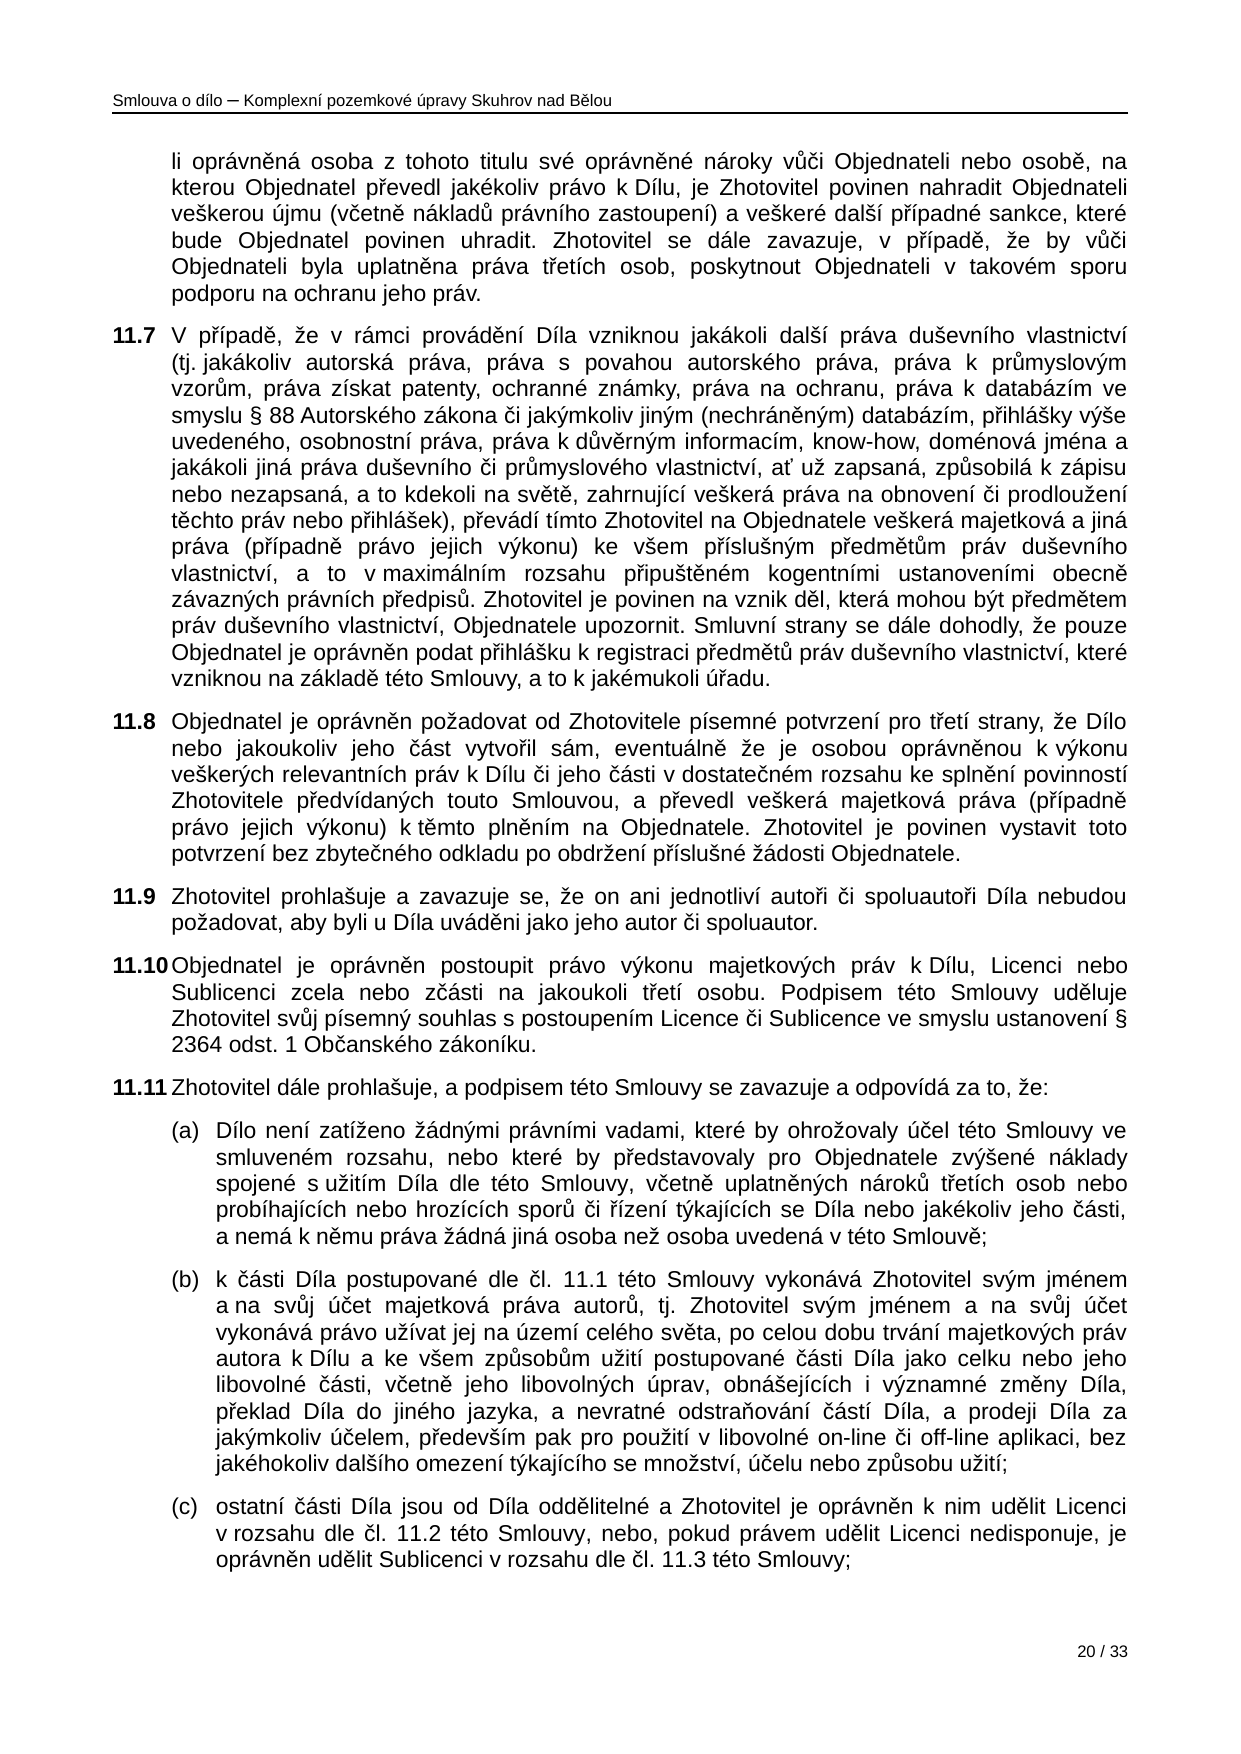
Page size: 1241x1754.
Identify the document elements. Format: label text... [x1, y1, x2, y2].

text Objednatel je oprávněn požadovat od Zhotovitele písemné potvrzení pro třetí strany, že Dílo nebo jakoukoliv jeho část vytvořil sám, eventuálně že je osobou oprávněnou k výkonu veškerých relevantních práv k Dílu či jeho části v dostatečném rozsahu ke splnění povinností Zhotovitele předvídaných touto Smlouvou, a převedl veškerá majetková práva (případně právo jejich výkonu) k těmto plněním na Objednatele. Zhotovitel je povinen vystavit toto potvrzení bez zbytečného odkladu po obdržení příslušné žádosti Objednatele. [112, 708, 1128, 866]
text Zhotovitel prohlašuje a zavazuje se, že on ani jednotliví autoři či spoluautoři Díla nebudou požadovat, aby byli u Díla uváděni jako jeho autor či spoluautor. [112, 883, 1128, 936]
list Dílo není zatíženo žádnými právními vadami, které by ohrožovaly účel této Smlouvy ve smluveném rozsahu, nebo které by představovaly pro Objednatele zvýšené náklady spojené s užitím Díla dle této Smlouvy, včetně uplatněných nároků třetích osob nebo probíhajících nebo hrozících sporů či řízení týkajících se Díla nebo jakékoliv jeho části, a nemá k němu práva žádná jiná osoba než osoba uvedená v této Smlouvě; [171, 1117, 1128, 1249]
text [112, 148, 1128, 306]
text Objednatel je oprávněn postoupit právo výkonu majetkových práv k Dílu, Licenci nebo Sublicenci zcela nebo zčásti na jakoukoli třetí osobu. Podpisem této Smlouvy uděluje Zhotovitel svůj písemný souhlas s postoupením Licence či Sublicence ve smyslu ustanovení § 2364 odst. 1 Občanského zákoníku. [112, 952, 1128, 1058]
text Zhotovitel dále prohlašuje, a podpisem této Smlouvy se zavazuje a odpovídá za to, že: [112, 1074, 1128, 1101]
text V případě, že v rámci provádění Díla vzniknou jakákoli další práva duševního vlastnictví (tj. jakákoliv autorská práva, práva s povahou autorského práva, práva k průmyslovým vzorům, práva získat patenty, ochranné známky, práva na ochranu, práva k databázím ve smyslu § 88 Autorského zákona či jakýmkoliv jiným (nechráněným) databázím, přihlášky výše uvedeného, osobnostní práva, práva k důvěrným informacím, know-how, doménová jména a jakákoli jiná práva duševního či průmyslového vlastnictví, ať už zapsaná, způsobilá k zápisu nebo nezapsaná, a to kdekoli na světě, zahrnující veškerá práva na obnovení či prodloužení těchto práv nebo přihlášek), převádí tímto Zhotovitel na Objednatele veškerá majetková a jiná práva (případně právo jejich výkonu) ke všem příslušným předmětům práv duševního vlastnictví, a to v maximálním rozsahu připuštěném kogentními ustanoveními obecně závazných právních předpisů. Zhotovitel je povinen na vznik děl, která mohou být předmětem práv duševního vlastnictví, Objednatele upozornit. Smluvní strany se dále dohodly, že pouze Objednatel je oprávněn podat přihlášku k registraci předmětů práv duševního vlastnictví, které vzniknou na základě této Smlouvy, a to k jakémukoli úřadu. [112, 322, 1128, 691]
text k části Díla postupované dle čl. 11.1 této Smlouvy vykonává Zhotovitel svým jménem a na svůj účet majetková práva autorů, tj. Zhotovitel svým jménem a na svůj účet vykonává právo užívat jej na území celého světa, po celou dobu trvání majetkových práv autora k Dílu a ke všem způsobům užití postupované části Díla jako celku nebo jeho libovolné části, včetně jeho libovolných úprav, obnášejících i významné změny Díla, překlad Díla do jiného jazyka, a nevratné odstraňování částí Díla, a prodeji Díla za jakýmkoliv účelem, především pak pro použití v libovolné on-line či off-line aplikaci, bez jakéhokoliv dalšího omezení týkajícího se množství, účelu nebo způsobu užití; [171, 1266, 1128, 1477]
text ostatní části Díla jsou od Díla oddělitelné a Zhotovitel je oprávněn k nim udělit Licenci v rozsahu dle čl. 11.2 této Smlouvy, nebo, pokud právem udělit Licenci nedisponuje, je oprávněn udělit Sublicenci v rozsahu dle čl. 11.3 této Smlouvy; [171, 1493, 1128, 1572]
